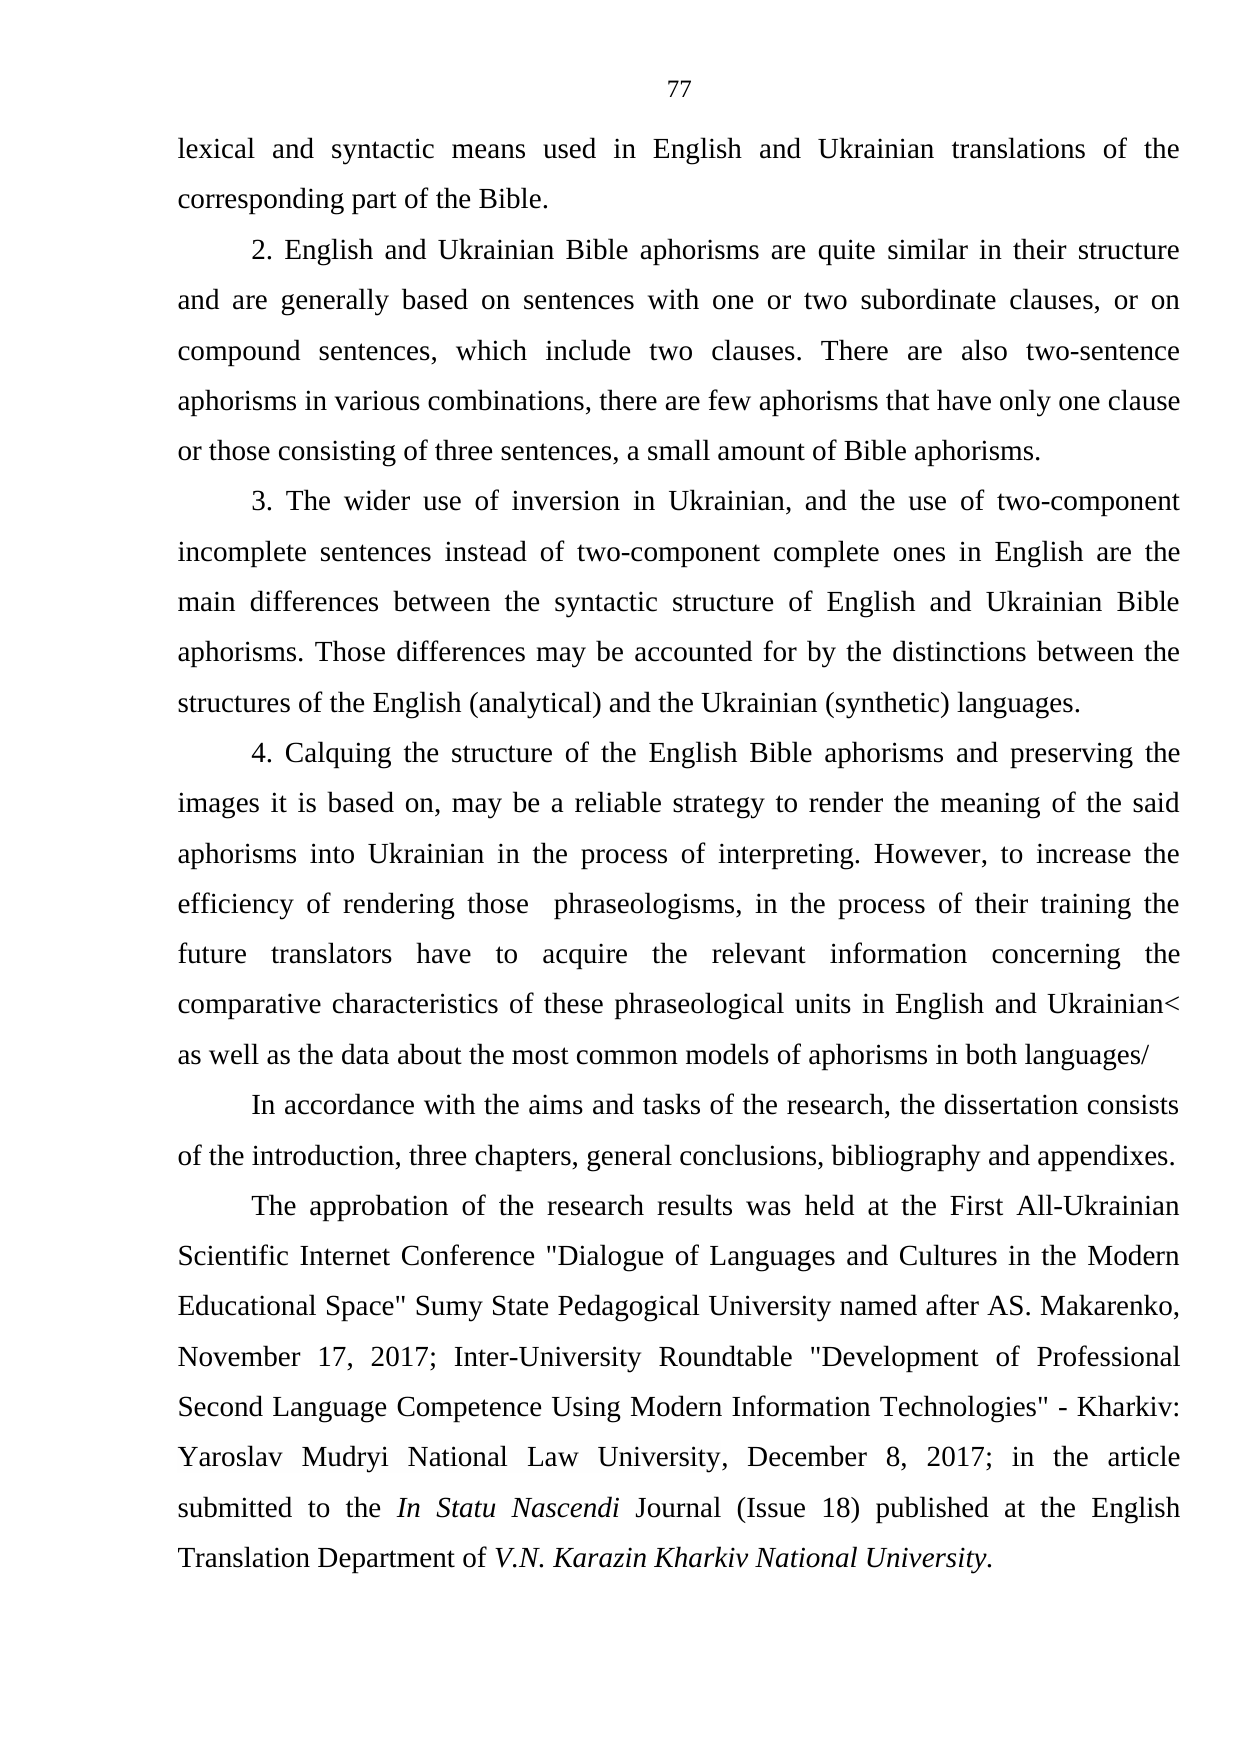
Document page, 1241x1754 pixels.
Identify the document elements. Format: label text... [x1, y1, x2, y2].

text 3. The wider use of inversion in Ukrainian, and the use of two-component incomplete sentences instead of two-component complete ones in English are the main differences between the syntactic structure of English and Ukrainian Bible aphorisms. Those differences may be accounted for by the distinctions between the structures of the English (analytical) and the Ukrainian (synthetic) languages. [177, 483, 1181, 718]
text 2. English and Ukrainian Bible aphorisms are quite similar in their structure and are generally based on sentences with one or two subordinate clauses, or on compound sentences, which include two clauses. There are also two-sentence aphorisms in various combinations, there are few aphorisms that have only one clause or those consisting of three sentences, a small amount of Bible aphorisms. [177, 232, 1181, 467]
text The approbation of the research results was held at the First All-Ukrainian Scientific Internet Conference "Dialogue of Languages and Cultures in the Modern Educational Space" Sumy State Pedagogical University named after AS. Makarenko, November 17, 2017; Inter-University Roundtable "Development of Professional Second Language Competence Using Modern Information Technologies" - Kharkiv: Yaroslav Mudryi National Law University, December 8, 2017; in the article submitted to the In Statu Nascendi Journal (Issue 18) published at the English Translation Department of V.N. Karazin Kharkiv National University. [177, 1188, 1181, 1574]
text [177, 131, 1181, 215]
text In accordance with the aims and tasks of the research, the dissertation consists of the introduction, three chapters, general conclusions, bibliography and appendixes. [177, 1087, 1181, 1171]
text 4. Calquing the structure of the English Bible aphorisms and preserving the images it is based on, may be a reliable strategy to render the meaning of the said aphorisms into Ukrainian in the process of interpreting. However, to increase the efficiency of rendering those phraseologisms, in the process of their training the future translators have to acquire the relevant information concerning the comparative characteristics of these phraseological units in English and Ukrainian< as well as the data about the most common models of aphorisms in both languages/ [177, 735, 1181, 1071]
